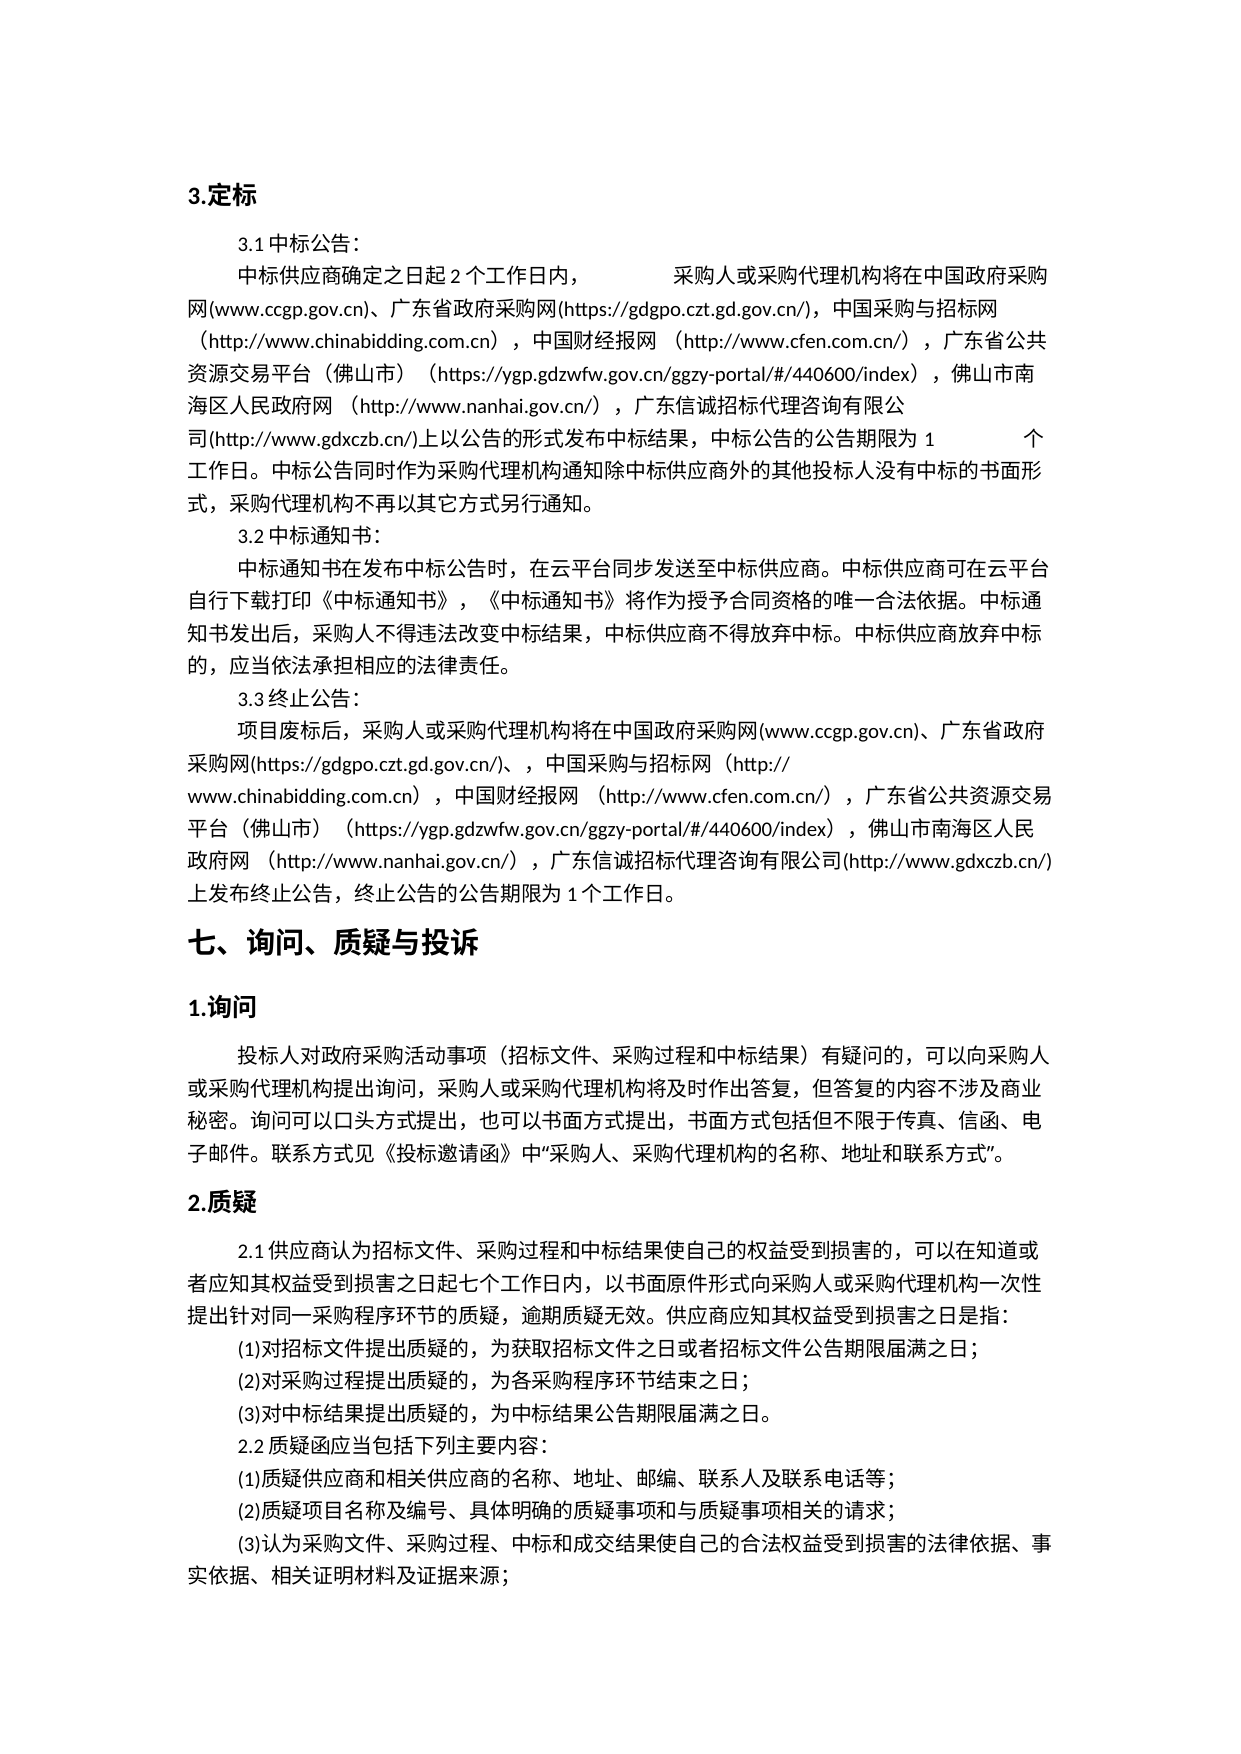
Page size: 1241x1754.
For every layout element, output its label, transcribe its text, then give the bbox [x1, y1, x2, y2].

text (1)质疑供应商和相关供应商的名称、地址、邮编、联系人及联系电话等； [187, 1462, 1053, 1494]
text 2.1供应商认为招标文件、采购过程和中标结果使自己的权益受到损害的，可以在知道或者应知其权益受到损害之日起七个工作日内，以书面原件形式向采购人或采购代理机构一次性提出针对同一采购程序环节的质疑，逾期质疑无效。供应商应知其权益受到损害之日是指： [187, 1234, 1053, 1332]
text 1.询问 [187, 974, 1053, 1039]
text 2.2质疑函应当包括下列主要内容： [187, 1429, 1053, 1462]
text (3)认为采购文件、采购过程、中标和成交结果使自己的合法权益受到损害的法律依据、事实依据、相关证明材料及证据来源； [187, 1527, 1053, 1592]
text 项目废标后，采购人或采购代理机构将在中国政府采购网(www.ccgp.gov.cn)、广东省政府采购网(https://gdgpo.czt.gd.gov.cn/)、，中国采购与招标网（http://www.chinabidding.com.cn），中国财经报网 （http://www.cfen.com.cn/），广东省公共资源交易平台（佛山市）（https://ygp.gdzwfw.gov.cn/ggzy-portal/#/440600/index），佛山市南海区人民政府网 （http://www.nanhai.gov.cn/），广东信诚招标代理咨询有限公司(http://www.gdxczb.cn/)上发布终止公告，终止公告的公告期限为1个工作日。 [187, 714, 1053, 909]
text 2.质疑 [187, 1169, 1053, 1234]
text 七、询问、质疑与投诉 [187, 909, 1053, 974]
text 3.3终止公告： [187, 682, 1053, 714]
text (3)对中标结果提出质疑的，为中标结果公告期限届满之日。 [187, 1397, 1053, 1429]
text 中标通知书在发布中标公告时，在云平台同步发送至中标供应商。中标供应商可在云平台自行下载打印《中标通知书》，《中标通知书》将作为授予合同资格的唯一合法依据。中标通知书发出后，采购人不得违法改变中标结果，中标供应商不得放弃中标。中标供应商放弃中标的，应当依法承担相应的法律责任。 [187, 552, 1053, 682]
text (2)对采购过程提出质疑的，为各采购程序环节结束之日； [187, 1364, 1053, 1397]
text (1)对招标文件提出质疑的，为获取招标文件之日或者招标文件公告期限届满之日； [187, 1332, 1053, 1364]
text 投标人对政府采购活动事项（招标文件、采购过程和中标结果）有疑问的，可以向采购人或采购代理机构提出询问，采购人或采购代理机构将及时作出答复，但答复的内容不涉及商业秘密。询问可以口头方式提出，也可以书面方式提出，书面方式包括但不限于传真、信函、电子邮件。联系方式见《投标邀请函》中“采购人、采购代理机构的名称、地址和联系方式”。 [187, 1039, 1053, 1169]
text 3.2中标通知书： [187, 519, 1053, 552]
text 中标供应商确定之日起2个工作日内， 采购人或采购代理机构将在中国政府采购网(www.ccgp.gov.cn)、广东省政府采购网(https://gdgpo.czt.gd.gov.cn/)，中国采购与招标网（http://www.chinabidding.com.cn），中国财经报网 （http://www.cfen.com.cn/），广东省公共资源交易平台（佛山市）（https://ygp.gdzwfw.gov.cn/ggzy-portal/#/440600/index），佛山市南海区人民政府网 （http://www.nanhai.gov.cn/），广东信诚招标代理咨询有限公司(http://www.gdxczb.cn/)上以公告的形式发布中标结果，中标公告的公告期限为 1 个工作日。中标公告同时作为采购代理机构通知除中标供应商外的其他投标人没有中标的书面形式，采购代理机构不再以其它方式另行通知。 [187, 259, 1053, 519]
text 3.1中标公告： [187, 227, 1053, 259]
text 3.定标 [187, 162, 1053, 227]
text (2)质疑项目名称及编号、具体明确的质疑事项和与质疑事项相关的请求； [187, 1494, 1053, 1527]
